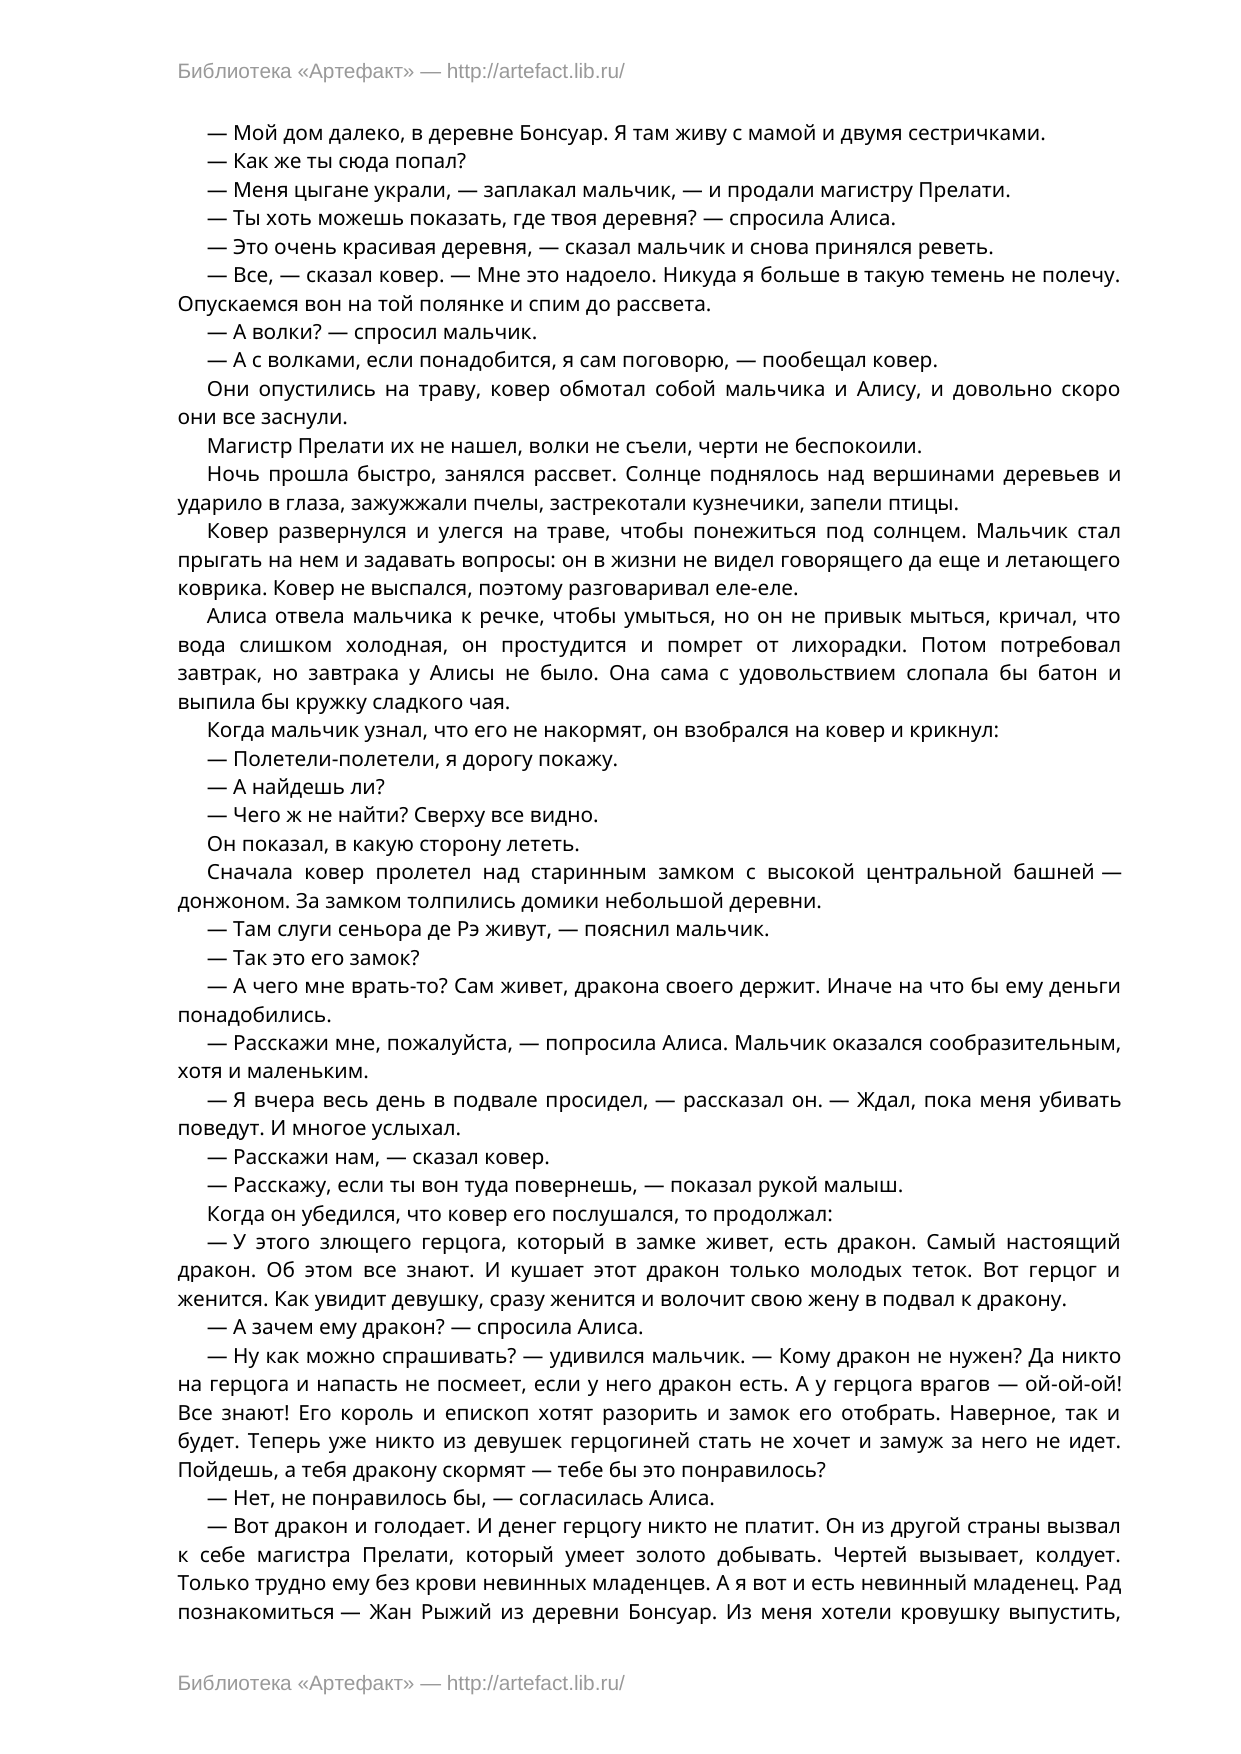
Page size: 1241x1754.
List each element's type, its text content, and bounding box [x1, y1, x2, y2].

text — Ну как можно спрашивать? — удивился мальчик. — Кому дракон не нужен? Да никто на герцога и напасть не посмеет, если у него дракон есть. А у герцога врагов — ой-ой-ой! Все знают! Его король и епископ хотят разорить и замок его отобрать. Наверное, так и будет. Теперь уже никто из девушек герцогиней стать не хочет и замуж за него не идет. Пойдешь, а тебя дракону скормят — тебе бы это понравилось? [177, 1341, 1122, 1483]
text Он показал, в какую сторону лететь. [177, 829, 1122, 857]
text — У этого злющего герцога, который в замке живет, есть дракон. Самый настоящий дракон. Об этом все знают. И кушает этот дракон только молодых теток. Вот герцог и женится. Как увидит девушку, сразу женится и волочит свою жену в подвал к дракону. [177, 1227, 1122, 1312]
text — Все, — сказал ковер. — Мне это надоело. Никуда я больше в такую темень не полечу. Опускаемся вон на той полянке и спим до рассвета. [177, 260, 1122, 317]
text — А найдешь ли? [177, 772, 1122, 801]
text — Мой дом далеко, в деревне Бонсуар. Я там живу с мамой и двумя сестричками. [177, 118, 1122, 147]
text — Расскажу, если ты вон туда повернешь, — показал рукой малыш. [177, 1170, 1122, 1199]
text Сначала ковер пролетел над старинным замком с высокой центральной башней — донжоном. За замком толпились домики небольшой деревни. [177, 857, 1122, 914]
text — Расскажи нам, — сказал ковер. [177, 1142, 1122, 1170]
text Магистр Прелати их не нашел, волки не съели, черти не беспокоили. [177, 431, 1122, 459]
text Алиса отвела мальчика к речке, чтобы умыться, но он не привык мыться, кричал, что вода слишком холодная, он простудится и помрет от лихорадки. Потом потребовал завтрак, но завтрака у Алисы не было. Она сама с удовольствием слопала бы батон и выпила бы кружку сладкого чая. [177, 602, 1122, 715]
text — Ты хоть можешь показать, где твоя деревня? — спросила Алиса. [177, 203, 1122, 232]
text — А с волками, если понадобится, я сам поговорю, — пообещал ковер. [177, 346, 1122, 374]
text — Чего ж не найти? Сверху все видно. [177, 801, 1122, 829]
text — Расскажи мне, пожалуйста, — попросила Алиса. Мальчик оказался сообразительным, хотя и маленьким. [177, 1028, 1122, 1085]
text Когда он убедился, что ковер его послушался, то продолжал: [177, 1199, 1122, 1227]
text Ночь прошла быстро, занялся рассвет. Солнце поднялось над вершинами деревьев и ударило в глаза, зажужжали пчелы, застрекотали кузнечики, запели птицы. [177, 459, 1122, 516]
text — А волки? — спросил мальчик. [177, 317, 1122, 346]
text — Я вчера весь день в подвале просидел, — рассказал он. — Ждал, пока меня убивать поведут. И многое услыхал. [177, 1085, 1122, 1142]
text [177, 1512, 1122, 1625]
text — Нет, не понравилось бы, — согласилась Алиса. [177, 1483, 1122, 1512]
text Они опустились на траву, ковер обмотал собой мальчика и Алису, и довольно скоро они все заснули. [177, 374, 1122, 431]
text — А чего мне врать-то? Сам живет, дракона своего держит. Иначе на что бы ему деньги понадобились. [177, 971, 1122, 1028]
text — Полетели-полетели, я дорогу покажу. [177, 744, 1122, 772]
text — Как же ты сюда попал? [177, 147, 1122, 175]
text Ковер развернулся и улегся на траве, чтобы понежиться под солнцем. Мальчик стал прыгать на нем и задавать вопросы: он в жизни не видел говорящего да еще и летающего коврика. Ковер не выспался, поэтому разговаривал еле-еле. [177, 516, 1122, 602]
text Когда мальчик узнал, что его не накормят, он взобрался на ковер и крикнул: [177, 715, 1122, 744]
text — Там слуги сеньора де Рэ живут, — пояснил мальчик. [177, 914, 1122, 943]
text — А зачем ему дракон? — спросила Алиса. [177, 1312, 1122, 1341]
text — Это очень красивая деревня, — сказал мальчик и снова принялся реветь. [177, 232, 1122, 260]
text — Так это его замок? [177, 943, 1122, 971]
text — Меня цыгане украли, — заплакал мальчик, — и продали магистру Прелати. [177, 175, 1122, 203]
